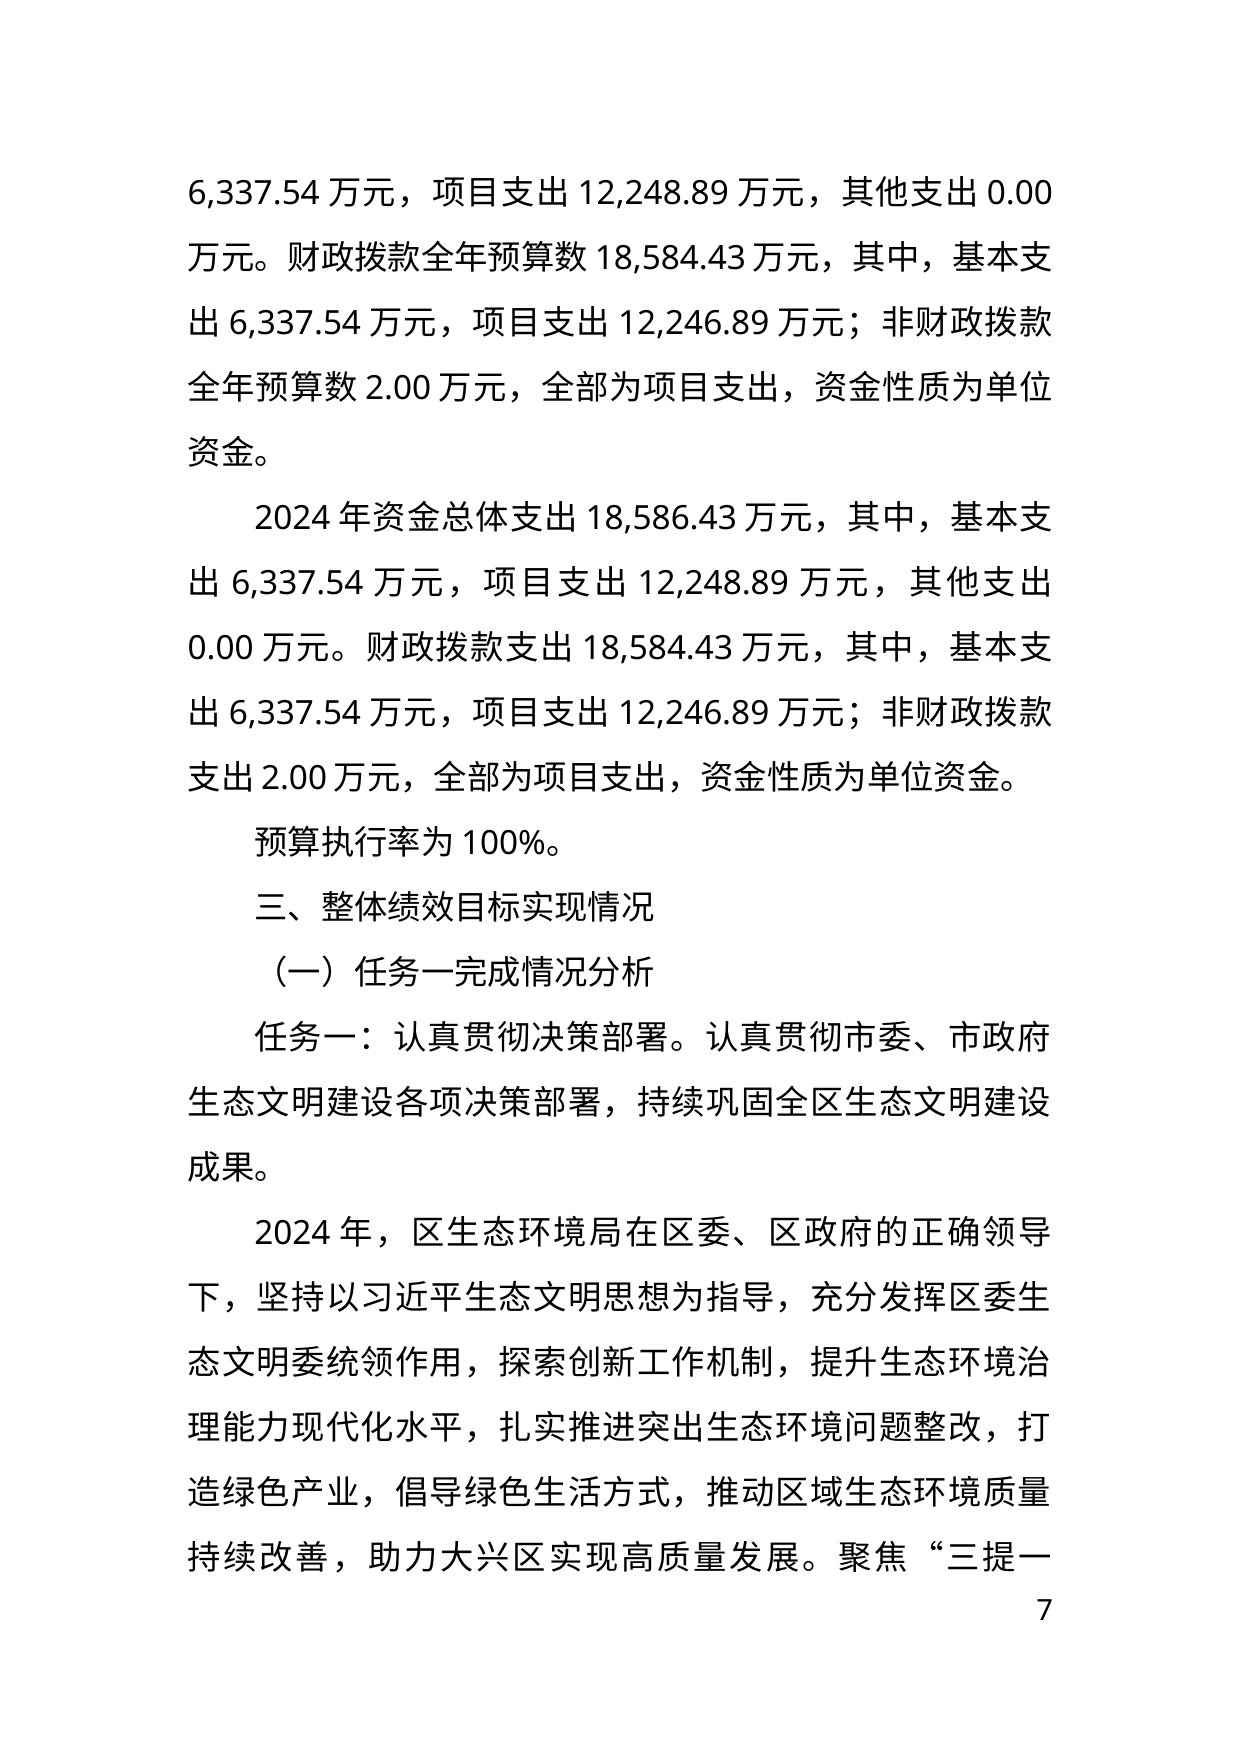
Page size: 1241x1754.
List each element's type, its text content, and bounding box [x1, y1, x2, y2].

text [187, 1198, 1053, 1588]
text 2024年资金总体支出18,586.43万元，其中，基本支出6,337.54万元，项目支出12,248.89万元，其他支出0.00万元。财政拨款支出18,584.43万元，其中，基本支出6,337.54万元，项目支出12,246.89万元；非财政拨款支出2.00万元，全部为项目支出，资金性质为单位资金。 [187, 483, 1053, 808]
text （一）任务一完成情况分析 [187, 938, 1053, 1003]
text 任务一：认真贯彻决策部署。认真贯彻市委、市政府生态文明建设各项决策部署，持续巩固全区生态文明建设成果。 [187, 1003, 1053, 1198]
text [187, 158, 1053, 483]
text 预算执行率为100%。 [187, 808, 1053, 873]
text 三、整体绩效目标实现情况 [187, 873, 1053, 938]
